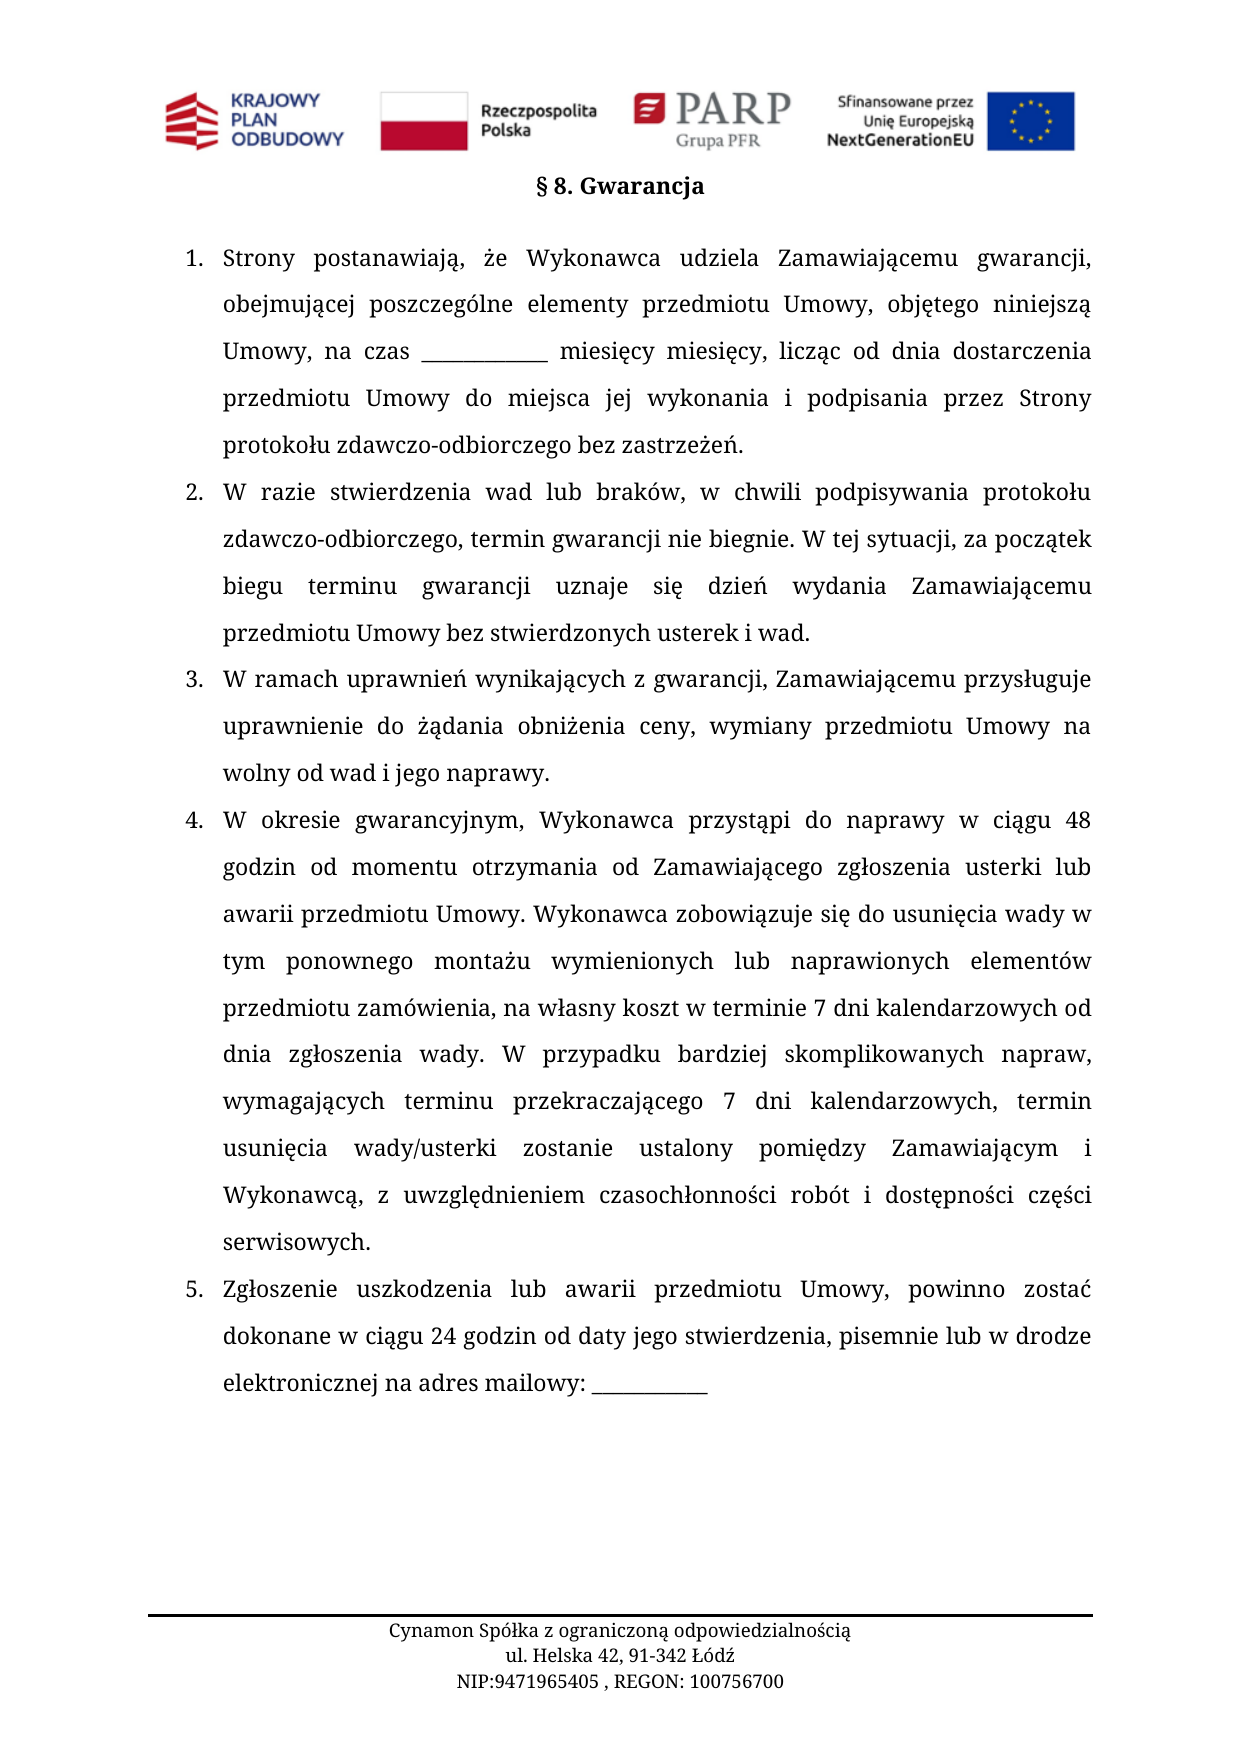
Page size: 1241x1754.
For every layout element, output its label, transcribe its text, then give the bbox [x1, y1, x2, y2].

list W okresie gwarancyjnym, Wykonawca przystąpi do naprawy w ciągu 48 godzin od momentu otrzymania od Zamawiającego zgłoszenia usterki lub awarii przedmiotu Umowy. Wykonawca zobowiązuje się do usunięcia wady w tym ponownego montażu wymienionych lub naprawionych elementów przedmiotu zamówienia, na własny koszt w terminie 7 dni kalendarzowych od dnia zgłoszenia wady. W przypadku bardziej skomplikowanych napraw, wymagających terminu przekraczającego 7 dni kalendarzowych, termin usunięcia wady/usterki zostanie ustalony pomiędzy Zamawiającym i Wykonawcą, z uwzględnieniem czasochłonności robót i dostępności części serwisowych. [185, 804, 1093, 1257]
list W razie stwierdzenia wad lub braków, w chwili podpisywania protokołu zdawczo-odbiorczego, termin gwarancji nie biegnie. W tej sytuacji, za początek biegu terminu gwarancji uznaje się dzień wydania Zamawiającemu przedmiotu Umowy bez stwierdzonych usterek i wad. [185, 476, 1093, 648]
list W ramach uprawnień wynikających z gwarancji, Zamawiającemu przysługuje uprawnienie do żądania obniżenia ceny, wymiany przedmiotu Umowy na wolny od wad i jego naprawy. [185, 663, 1093, 788]
list Strony postanawiają, że Wykonawca udziela Zamawiającemu gwarancji, obejmującej poszczególne elementy przedmiotu Umowy, objętego niniejszą Umowy, na czas ____________ miesięcy miesięcy, licząc od dnia dostarczenia przedmiotu Umowy do miejsca jej wykonania i podpisania przez Strony protokołu zdawczo-odbiorczego bez zastrzeżeń. [185, 241, 1093, 460]
picture [147, 73, 1093, 170]
text § 8. Gwarancja [148, 170, 1093, 201]
list Zgłoszenie uszkodzenia lub awarii przedmiotu Umowy, powinno zostać dokonane w ciągu 24 godzin od daty jego stwierdzenia, pisemnie lub w drodze elektronicznej na adres mailowy: ___________ [185, 1273, 1093, 1398]
